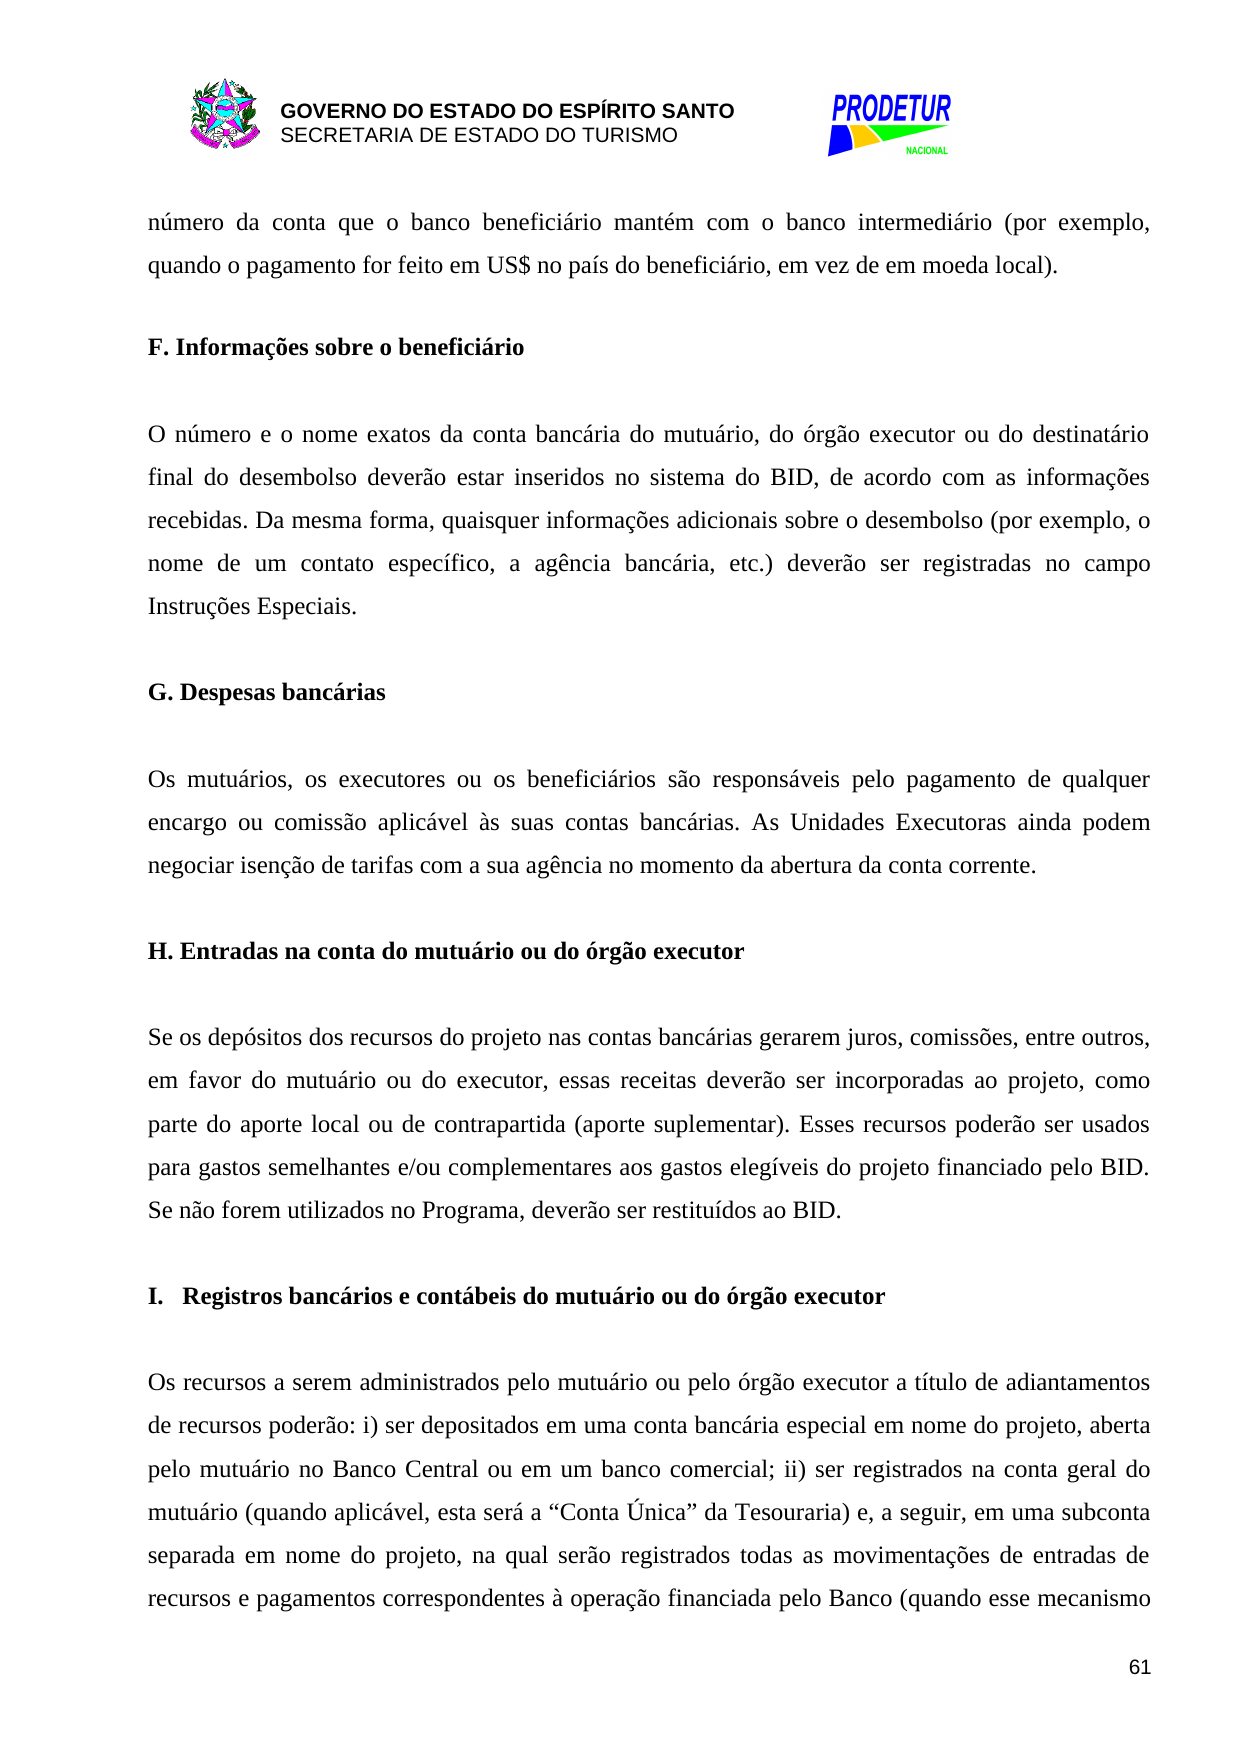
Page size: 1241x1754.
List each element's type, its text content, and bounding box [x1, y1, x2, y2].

text I. Registros bancários e contábeis do mutuário ou do órgão executor [148, 1281, 1152, 1310]
text G. Despesas bancárias [148, 677, 1152, 706]
picture [819, 86, 957, 159]
text F. Informações sobre o beneficiário [148, 332, 1152, 361]
text Se os depósitos dos recursos do projeto nas contas bancárias gerarem juros, comissões, entre outros, em favor do mutuário ou do executor, essas receitas deverão ser incorporadas ao projeto, como parte do aporte local ou de contrapartida (aporte suplementar). Esses recursos poderão ser usados para gastos semelhantes e/ou complementares aos gastos elegíveis do projeto financiado pelo BID. Se não forem utilizados no Programa, deverão ser restituídos ao BID. [148, 1022, 1152, 1224]
picture [184, 75, 265, 151]
text H. Entradas na conta do mutuário ou do órgão executor [148, 936, 1152, 965]
text O número e o nome exatos da conta bancária do mutuário, do órgão executor ou do destinatário final do desembolso deverão estar inseridos no sistema do BID, de acordo com as informações recebidas. Da mesma forma, quaisquer informações adicionais sobre o desembolso (por exemplo, o nome de um contato específico, a agência bancária, etc.) deverão ser registradas no campo Instruções Especiais. [148, 419, 1152, 620]
text Os mutuários, os executores ou os beneficiários são responsáveis pelo pagamento de qualquer encargo ou comissão aplicável às suas contas bancárias. As Unidades Executoras ainda podem negociar isenção de tarifas com a sua agência no momento da abertura da conta corrente. [148, 764, 1152, 879]
